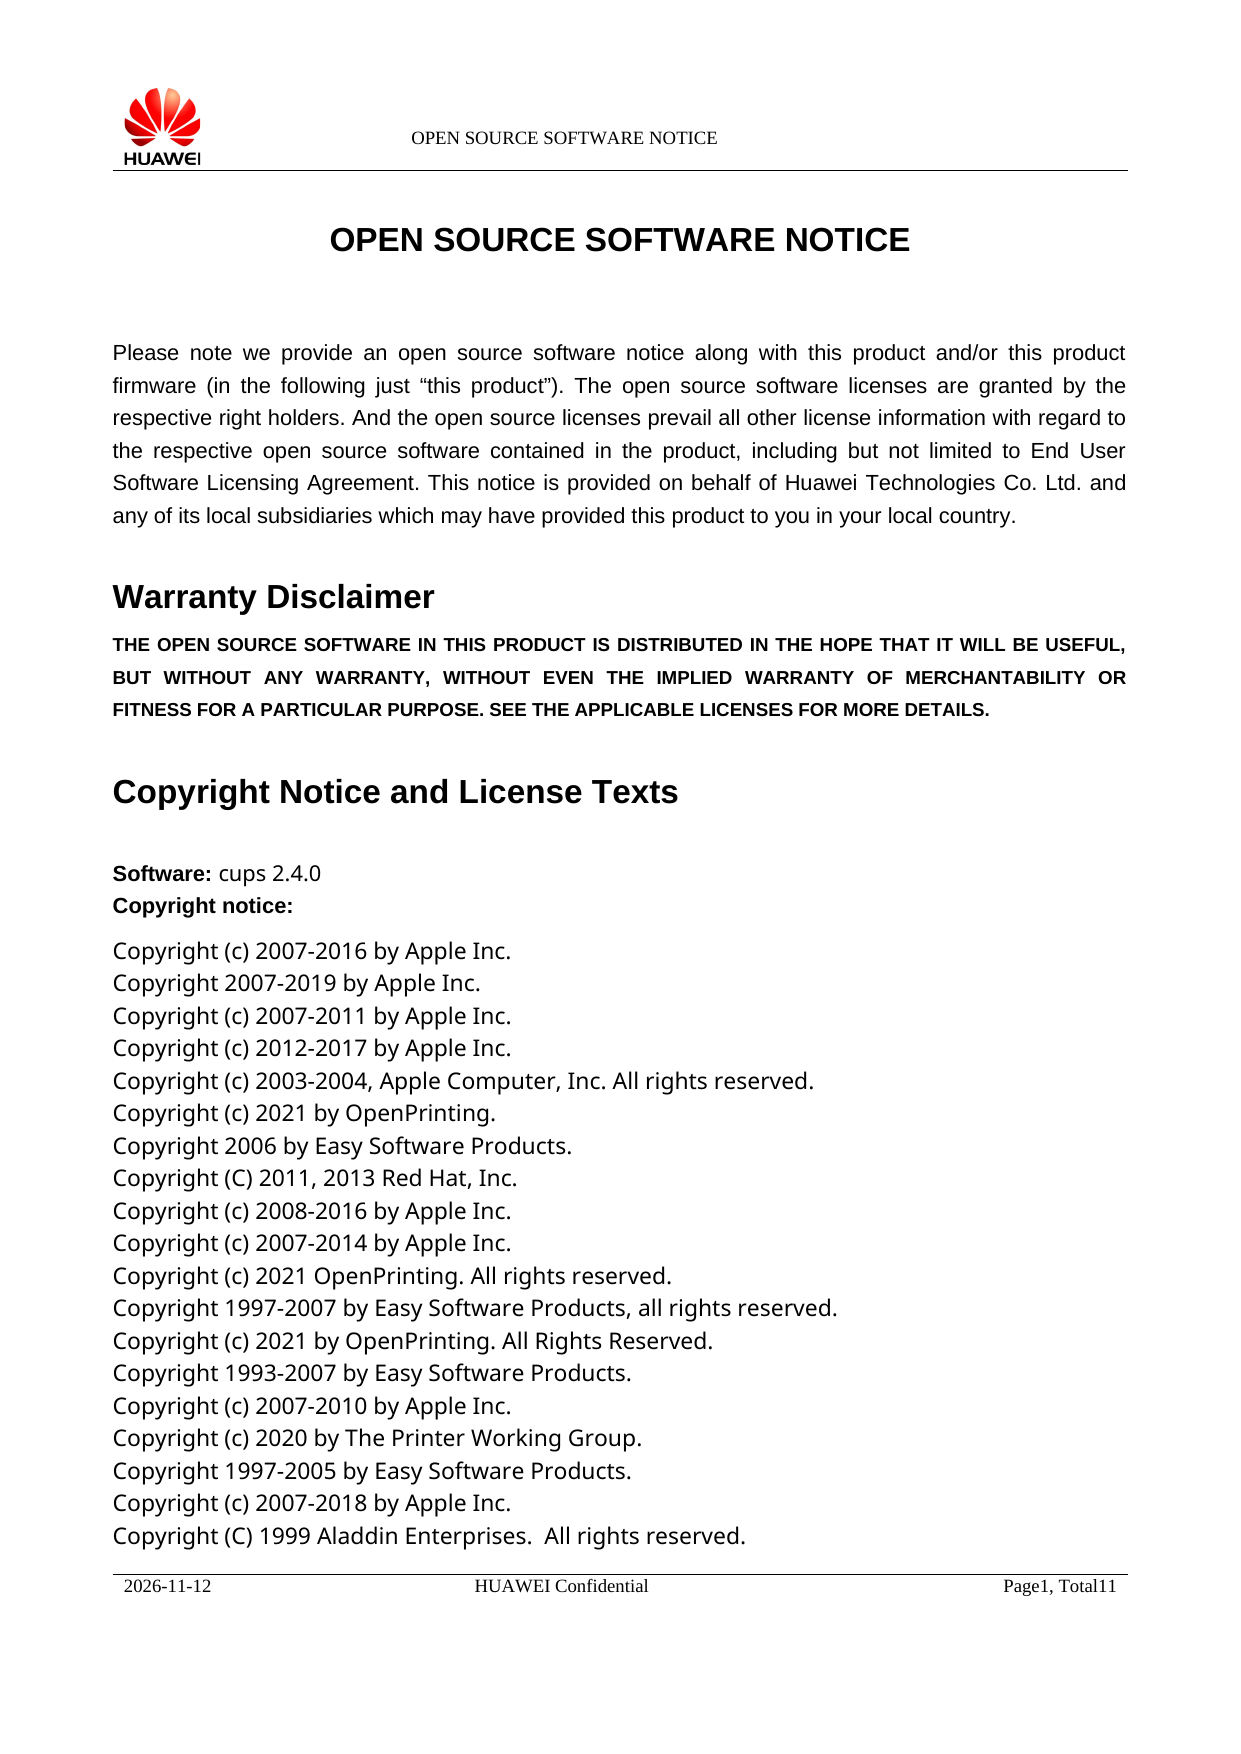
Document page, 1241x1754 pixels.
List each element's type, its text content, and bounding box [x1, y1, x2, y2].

picture [124, 88, 201, 165]
text Copyright notice: [112, 889, 1128, 921]
text Warranty Disclaimer [112, 564, 1128, 629]
text OPEN SOURCE SOFTWARE NOTICE [112, 206, 1128, 271]
text Copyright Notice and License Texts [112, 759, 1128, 824]
title Software: cups 2.4.0 [112, 856, 1128, 889]
text The open source software in this product is distributed in the hope that it will be useful, but WITHOUT ANY WARRANTY, without even the implied warranty of MERCHANTABILITY or FITNESS FOR A PARTICULAR PURPOSE. See the applicable licenses for more details. [112, 629, 1128, 726]
text Please note we provide an open source software notice along with this product and/or this product firmware (in the following just “this product”). The open source software licenses are granted by the respective right holders. And the open source licenses prevail all other license information with regard to the respective open source software contained in the product, including but not limited to End User Software Licensing Agreement. This notice is provided on behalf of Huawei Technologies Co. Ltd. and any of its local subsidiaries which may have provided this product to you in your local country. [112, 336, 1128, 531]
